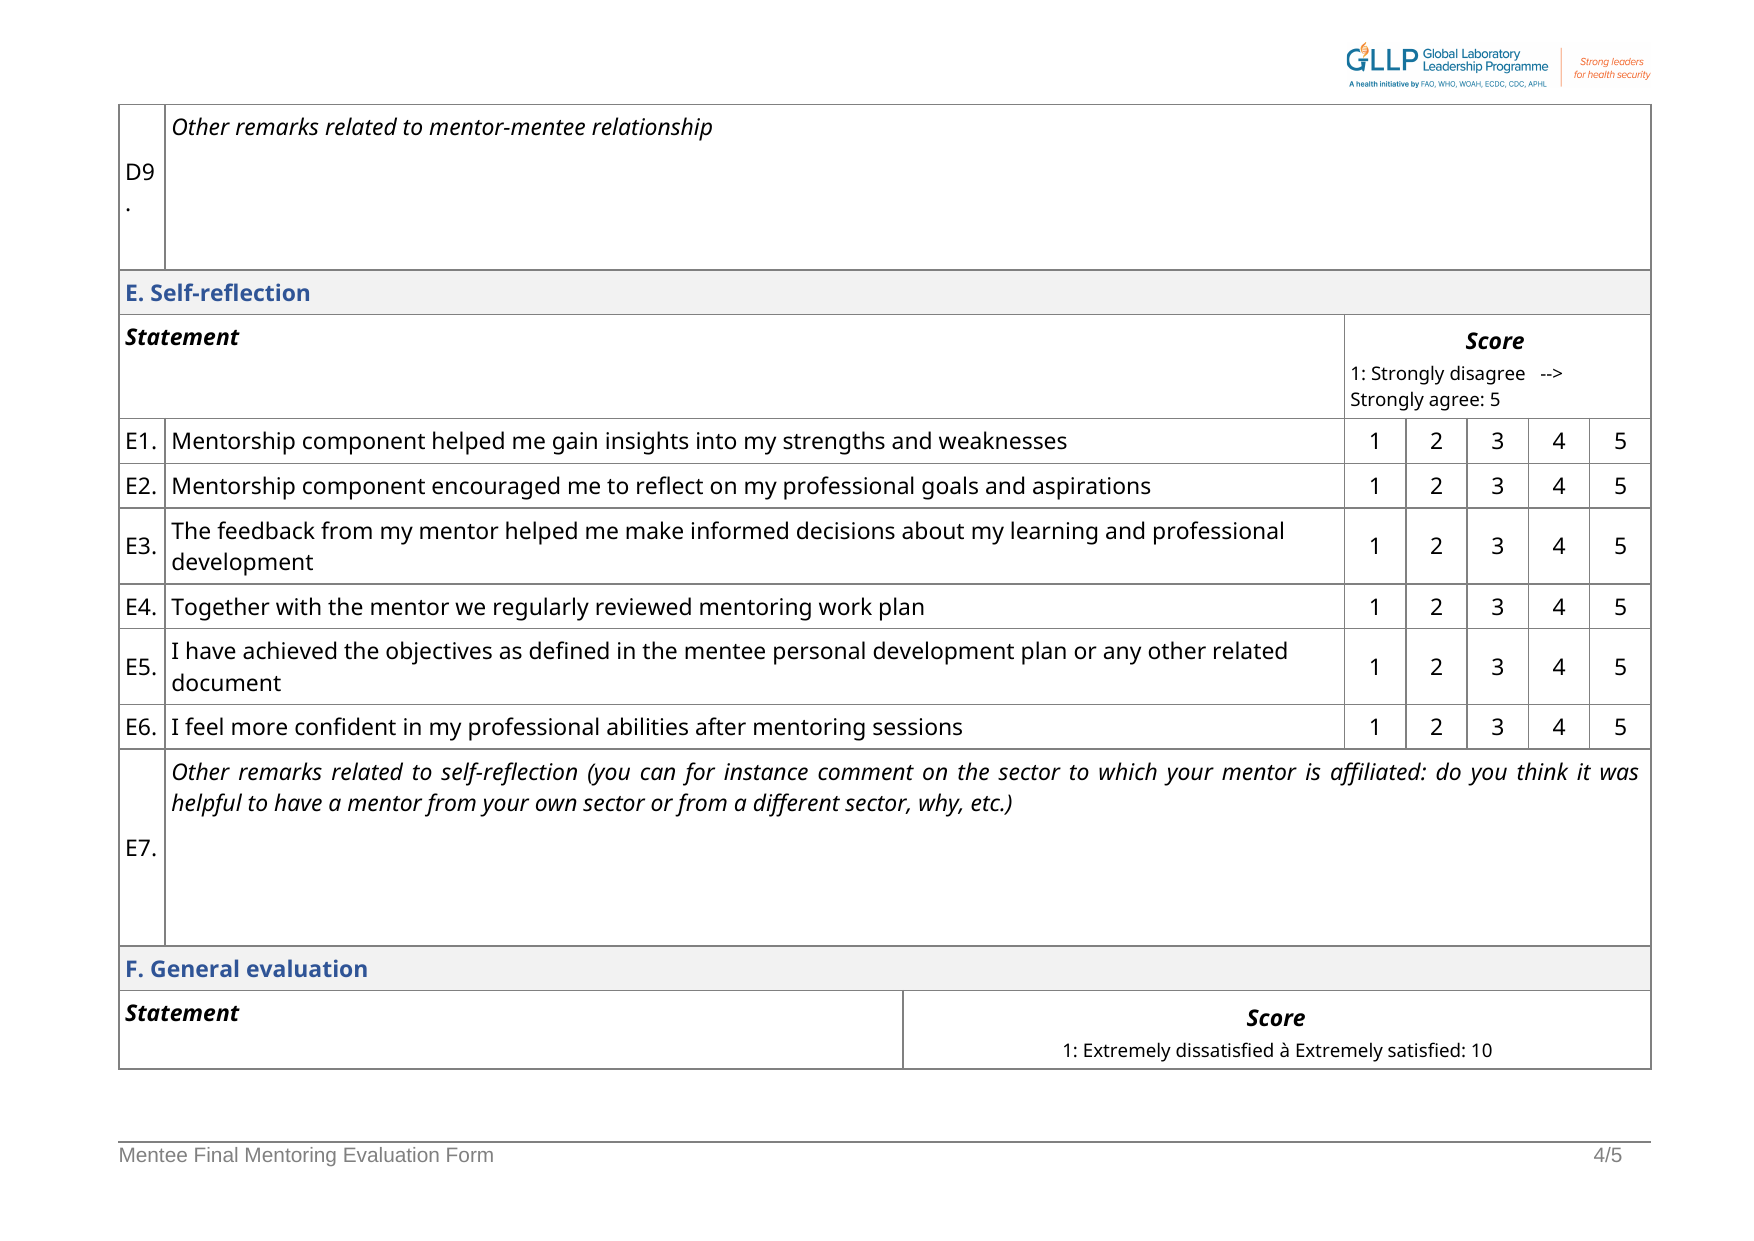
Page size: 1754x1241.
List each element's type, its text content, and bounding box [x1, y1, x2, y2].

table_cell 1 [1345, 464, 1405, 507]
table_cell Together with the mentor we regularly reviewed mentoring work plan [166, 585, 1344, 628]
table_cell Statement [120, 315, 1344, 418]
table_cell 2 [1407, 464, 1466, 507]
table_cell 4 [1529, 464, 1589, 507]
table_cell Other remarks related to self-reflection (you can for instance comment on the sector to which your mentor is affiliated: do you think it was helpful to have a mentor from your own sector or from a different sector, why, etc.) [166, 750, 1650, 945]
table_cell 3 [1468, 629, 1528, 704]
picture [1346, 42, 1651, 88]
table_cell E2. [120, 464, 164, 507]
table_cell 4 [1529, 509, 1589, 583]
table_cell Mentorship component encouraged me to reflect on my professional goals and aspirations [166, 464, 1344, 507]
table_cell 3 [1468, 419, 1528, 462]
table_cell Mentorship component helped me gain insights into my strengths and weaknesses [166, 419, 1344, 462]
table_cell E4. [120, 585, 164, 628]
table_cell E5. [120, 629, 164, 704]
table_cell 4 [1529, 585, 1589, 628]
table_cell 5 [1590, 629, 1650, 704]
table_cell 2 [1407, 629, 1466, 704]
table_cell 2 [1407, 705, 1466, 748]
table_cell 1 [1345, 705, 1405, 748]
table_cell E. Self-reflection [120, 271, 1650, 314]
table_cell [904, 991, 1650, 1068]
table_cell 1 [1345, 629, 1405, 704]
table_cell I have achieved the objectives as defined in the mentee personal development plan or any other related document [166, 629, 1344, 704]
table_cell E6. [120, 705, 164, 748]
table_cell D9. [120, 105, 164, 269]
table_cell I feel more confident in my professional abilities after mentoring sessions [166, 705, 1344, 748]
table_cell 3 [1468, 509, 1528, 583]
table_cell E3. [120, 509, 164, 583]
table_cell 3 [1468, 464, 1528, 507]
table_cell 1 [1345, 585, 1405, 628]
table_cell 4 [1529, 419, 1589, 462]
table_cell 1 [1345, 419, 1405, 462]
table_cell 2 [1407, 585, 1466, 628]
table_cell 5 [1590, 585, 1650, 628]
table_cell E7. [120, 750, 164, 945]
table_cell F. General evaluation [120, 947, 1650, 990]
table_cell 4 [1529, 629, 1589, 704]
table_cell Other remarks related to mentor-mentee relationship [166, 105, 1650, 269]
table_cell 4 [1529, 705, 1589, 748]
table_cell 2 [1407, 509, 1466, 583]
table_cell E1. [120, 419, 164, 462]
table_cell 1 [1345, 509, 1405, 583]
table_cell 2 [1407, 419, 1466, 462]
table_cell Score 1: Strongly disagree --> Strongly agree: 5 [1345, 315, 1650, 418]
table_cell 5 [1590, 705, 1650, 748]
table_cell 3 [1468, 585, 1528, 628]
table_cell 3 [1468, 705, 1528, 748]
table_cell 5 [1590, 464, 1650, 507]
table_cell The feedback from my mentor helped me make informed decisions about my learning and professional development [166, 509, 1344, 583]
table_cell 5 [1590, 419, 1650, 462]
table_cell Statement [120, 991, 902, 1068]
table_cell 5 [1590, 509, 1650, 583]
